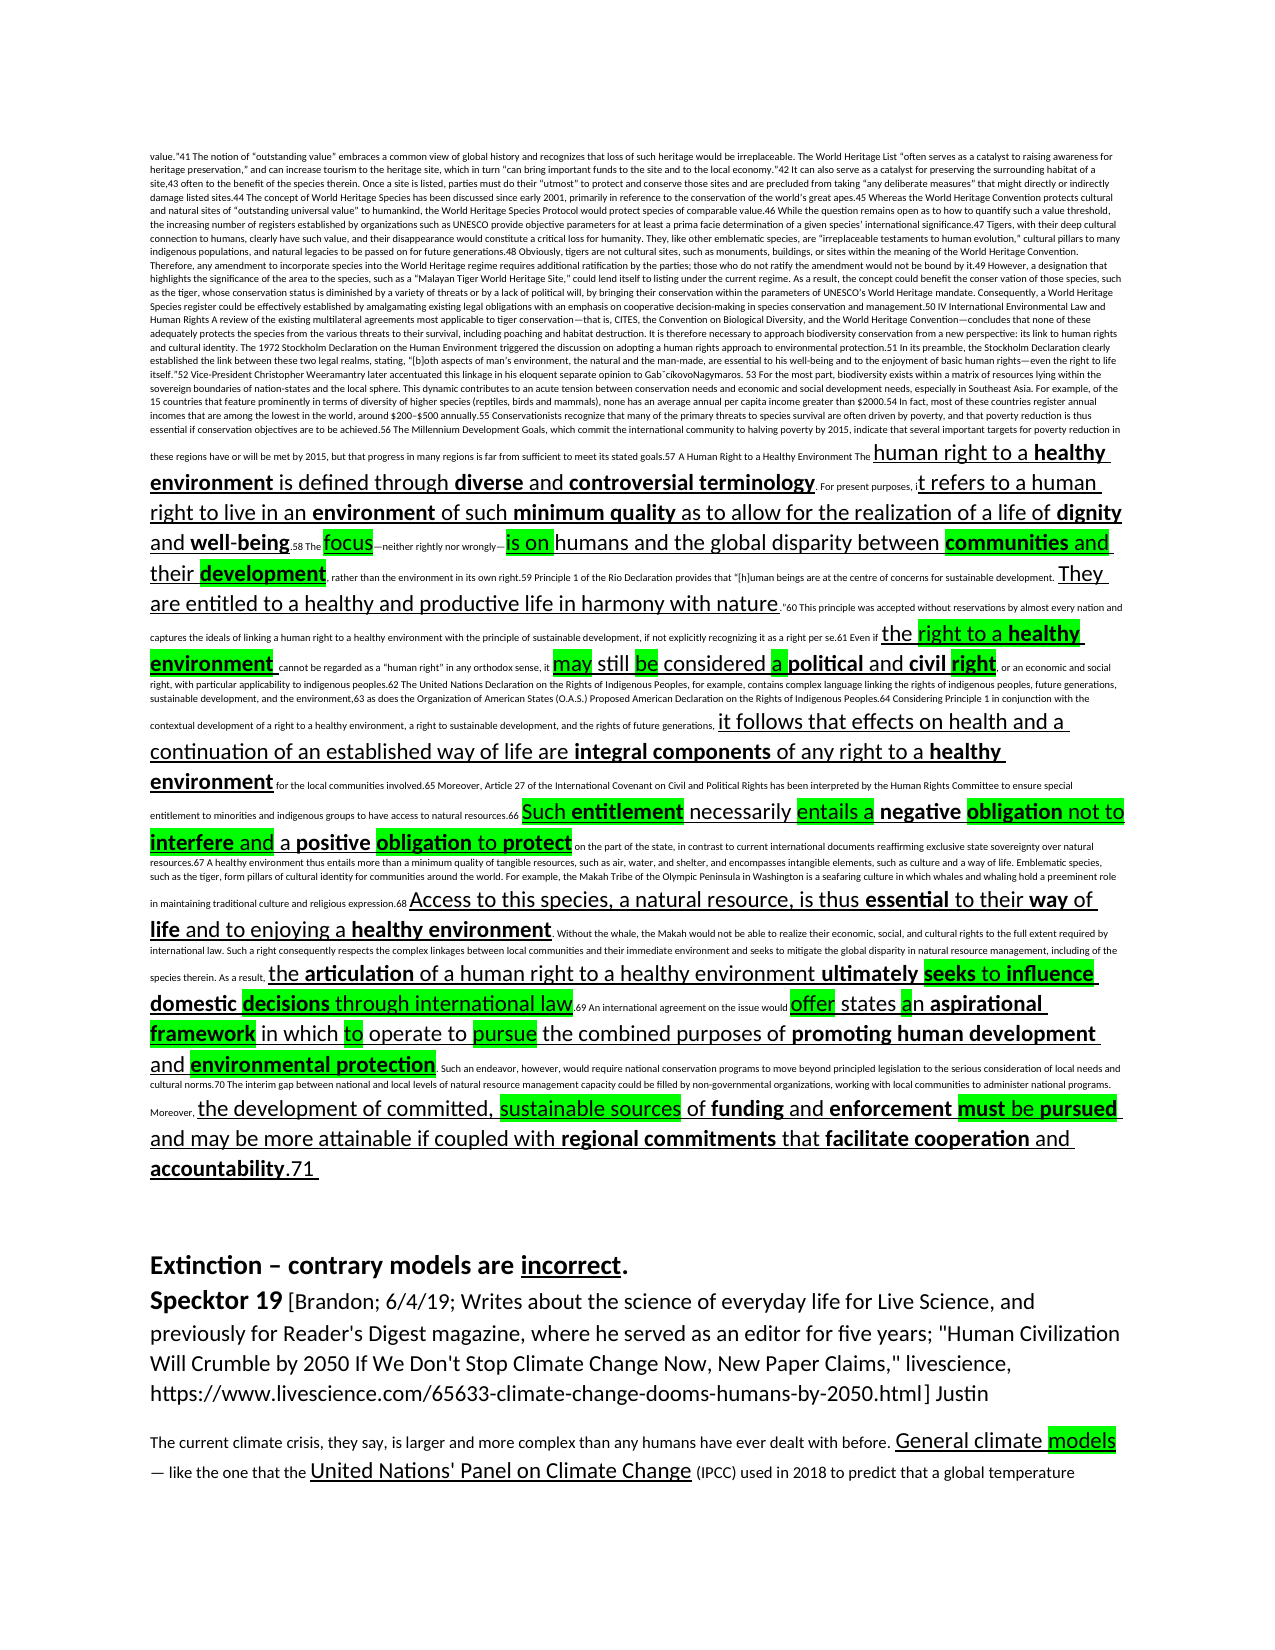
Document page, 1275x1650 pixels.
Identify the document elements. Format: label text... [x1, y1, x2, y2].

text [150, 1426, 1125, 1484]
text Specktor 19 [Brandon; 6/4/19; Writes about the science of everyday life for Live Science, and previously for Reader's Digest magazine, where he served as an editor for five years; "Human Civilization Will Crumble by 2050 If We Don't Stop Climate Change Now, New Paper Claims," livescience, https://www.livescience.com/65633-climate-change-dooms-humans-by-2050.html] Justin [150, 1283, 1125, 1407]
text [150, 150, 1125, 1182]
subtitle Extinction – contrary models are incorrect. [150, 1248, 1125, 1281]
